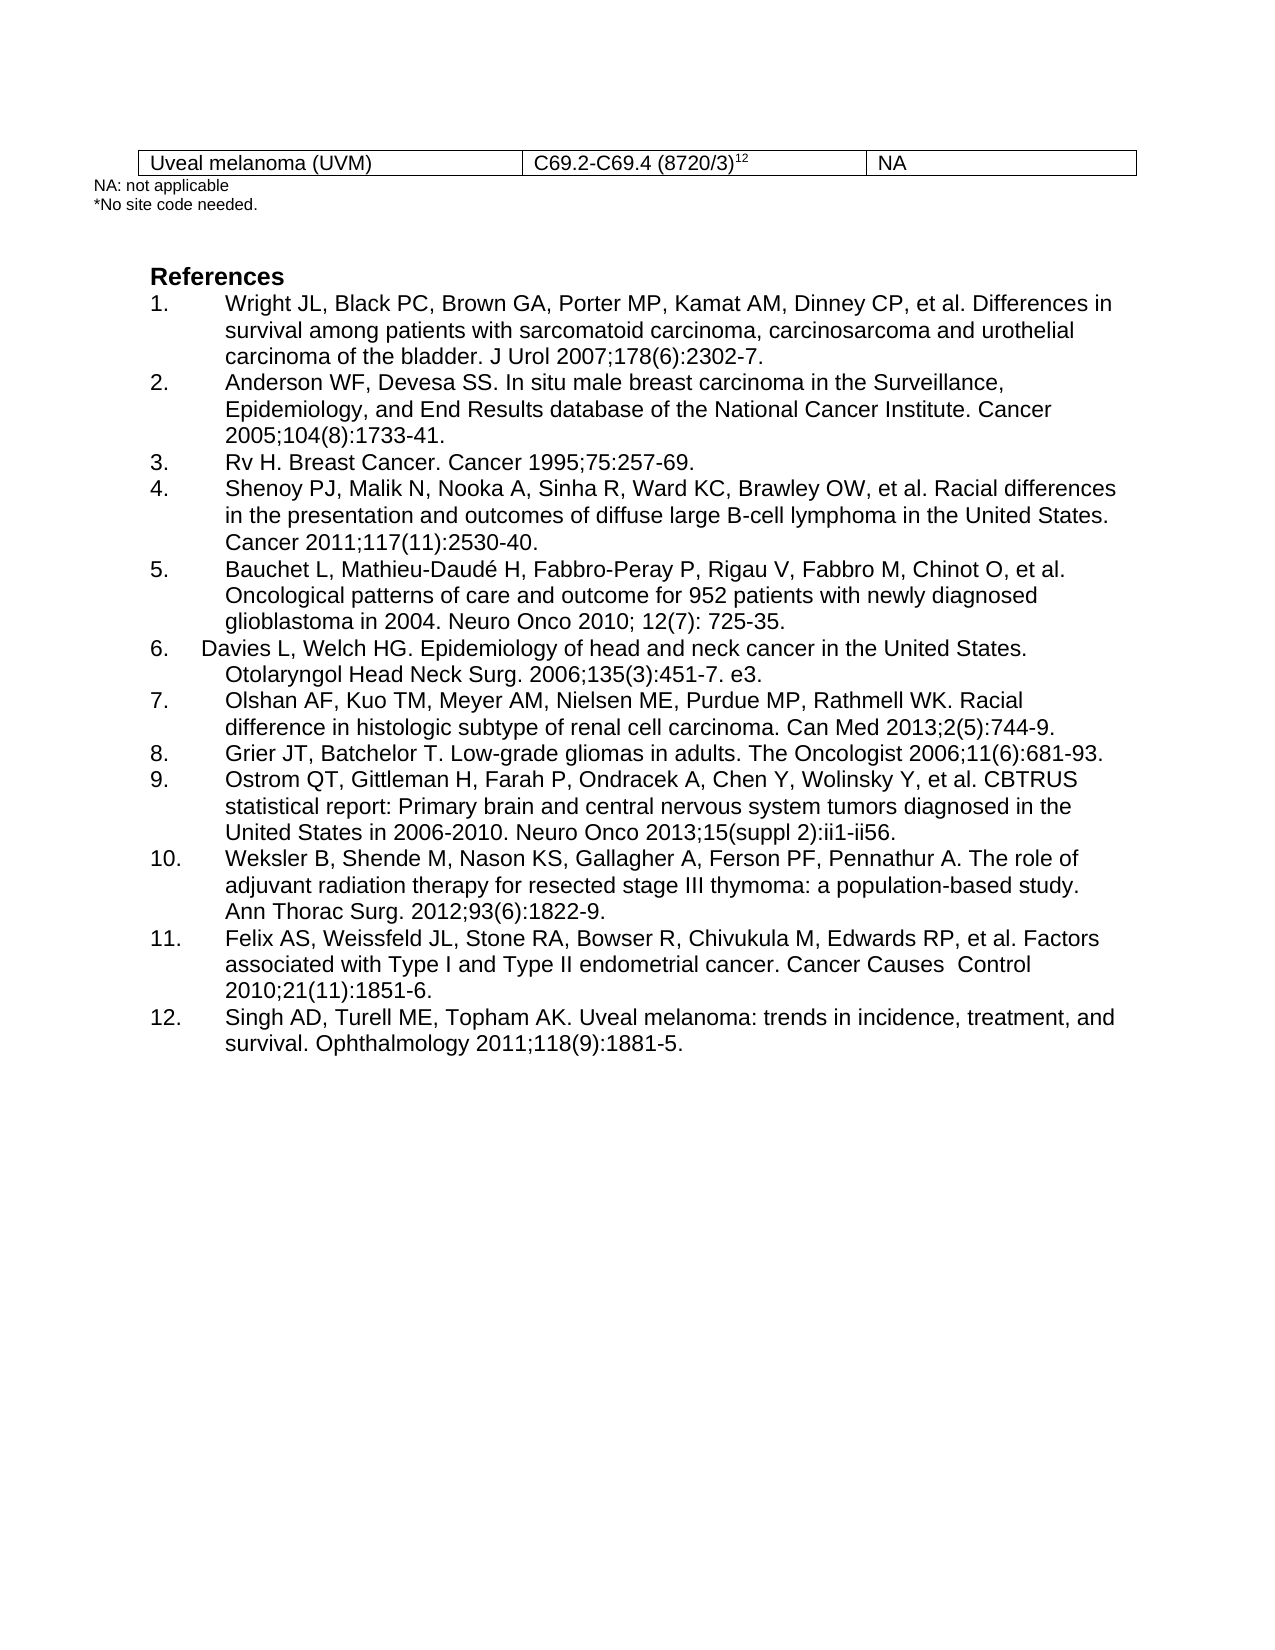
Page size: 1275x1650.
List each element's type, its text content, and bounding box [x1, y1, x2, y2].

text NA: not applicable [94, 176, 1125, 195]
text References [150, 262, 1125, 290]
text *No site code needed. [94, 195, 1125, 214]
text 5. Bauchet L, Mathieu-Daudé H, Fabbro-Peray P, Rigau V, Fabbro M, Chinot O, et al. Oncological patterns of care and outcome for 952 patients with newly diagnosed glioblastoma in 2004. Neuro Onco 2010; 12(7): 725-35. [150, 556, 1125, 634]
table_cell NA [867, 151, 1136, 175]
text 11. Felix AS, Weissfeld JL, Stone RA, Bowser R, Chivukula M, Edwards RP, et al. Factors associated with Type I and Type II endometrial cancer. Cancer Causes Control 2010;21(11):1851-6. [150, 924, 1125, 1003]
text 2. Anderson WF, Devesa SS. In situ male breast carcinoma in the Surveillance, Epidemiology, and End Results database of the National Cancer Institute. Cancer 2005;104(8):1733-41. [150, 369, 1125, 448]
text 10. Weksler B, Shende M, Nason KS, Gallagher A, Ferson PF, Pennathur A. The role of adjuvant radiation therapy for resected stage III thymoma: a population-based study. Ann Thorac Surg. 2012;93(6):1822-9. [150, 845, 1125, 924]
text 7. Olshan AF, Kuo TM, Meyer AM, Nielsen ME, Purdue MP, Rathmell WK. Racial difference in histologic subtype of renal cell carcinoma. Can Med 2013;2(5):744-9. [150, 687, 1125, 740]
text 4. Shenoy PJ, Malik N, Nooka A, Sinha R, Ward KC, Brawley OW, et al. Racial differences in the presentation and outcomes of diffuse large B‐cell lymphoma in the United States. Cancer 2011;117(11):2530-40. [150, 475, 1125, 556]
text 1. Wright JL, Black PC, Brown GA, Porter MP, Kamat AM, Dinney CP, et al. Differences in survival among patients with sarcomatoid carcinoma, carcinosarcoma and urothelial carcinoma of the bladder. J Urol 2007;178(6):2302-7. [150, 290, 1125, 369]
table_cell Uveal melanoma (UVM) [139, 151, 522, 175]
table_cell C69.2-C69.4 (8720/3)12 [523, 151, 866, 175]
text 12. Singh AD, Turell ME, Topham AK. Uveal melanoma: trends in incidence, treatment, and survival. Ophthalmology 2011;118(9):1881-5. [150, 1003, 1125, 1056]
text 8. Grier JT, Batchelor T. Low-grade gliomas in adults. The Oncologist 2006;11(6):681-93. [150, 740, 1125, 766]
text 9. Ostrom QT, Gittleman H, Farah P, Ondracek A, Chen Y, Wolinsky Y, et al. CBTRUS statistical report: Primary brain and central nervous system tumors diagnosed in the United States in 2006-2010. Neuro Onco 2013;15(suppl 2):ii1-ii56. [150, 766, 1125, 845]
text 3. Rv H. Breast Cancer. Cancer 1995;75:257-69. [150, 448, 1125, 475]
text 6. Davies L, Welch HG. Epidemiology of head and neck cancer in the United States. Otolaryngol Head Neck Surg. 2006;135(3):451-7. e3. [150, 634, 1125, 687]
